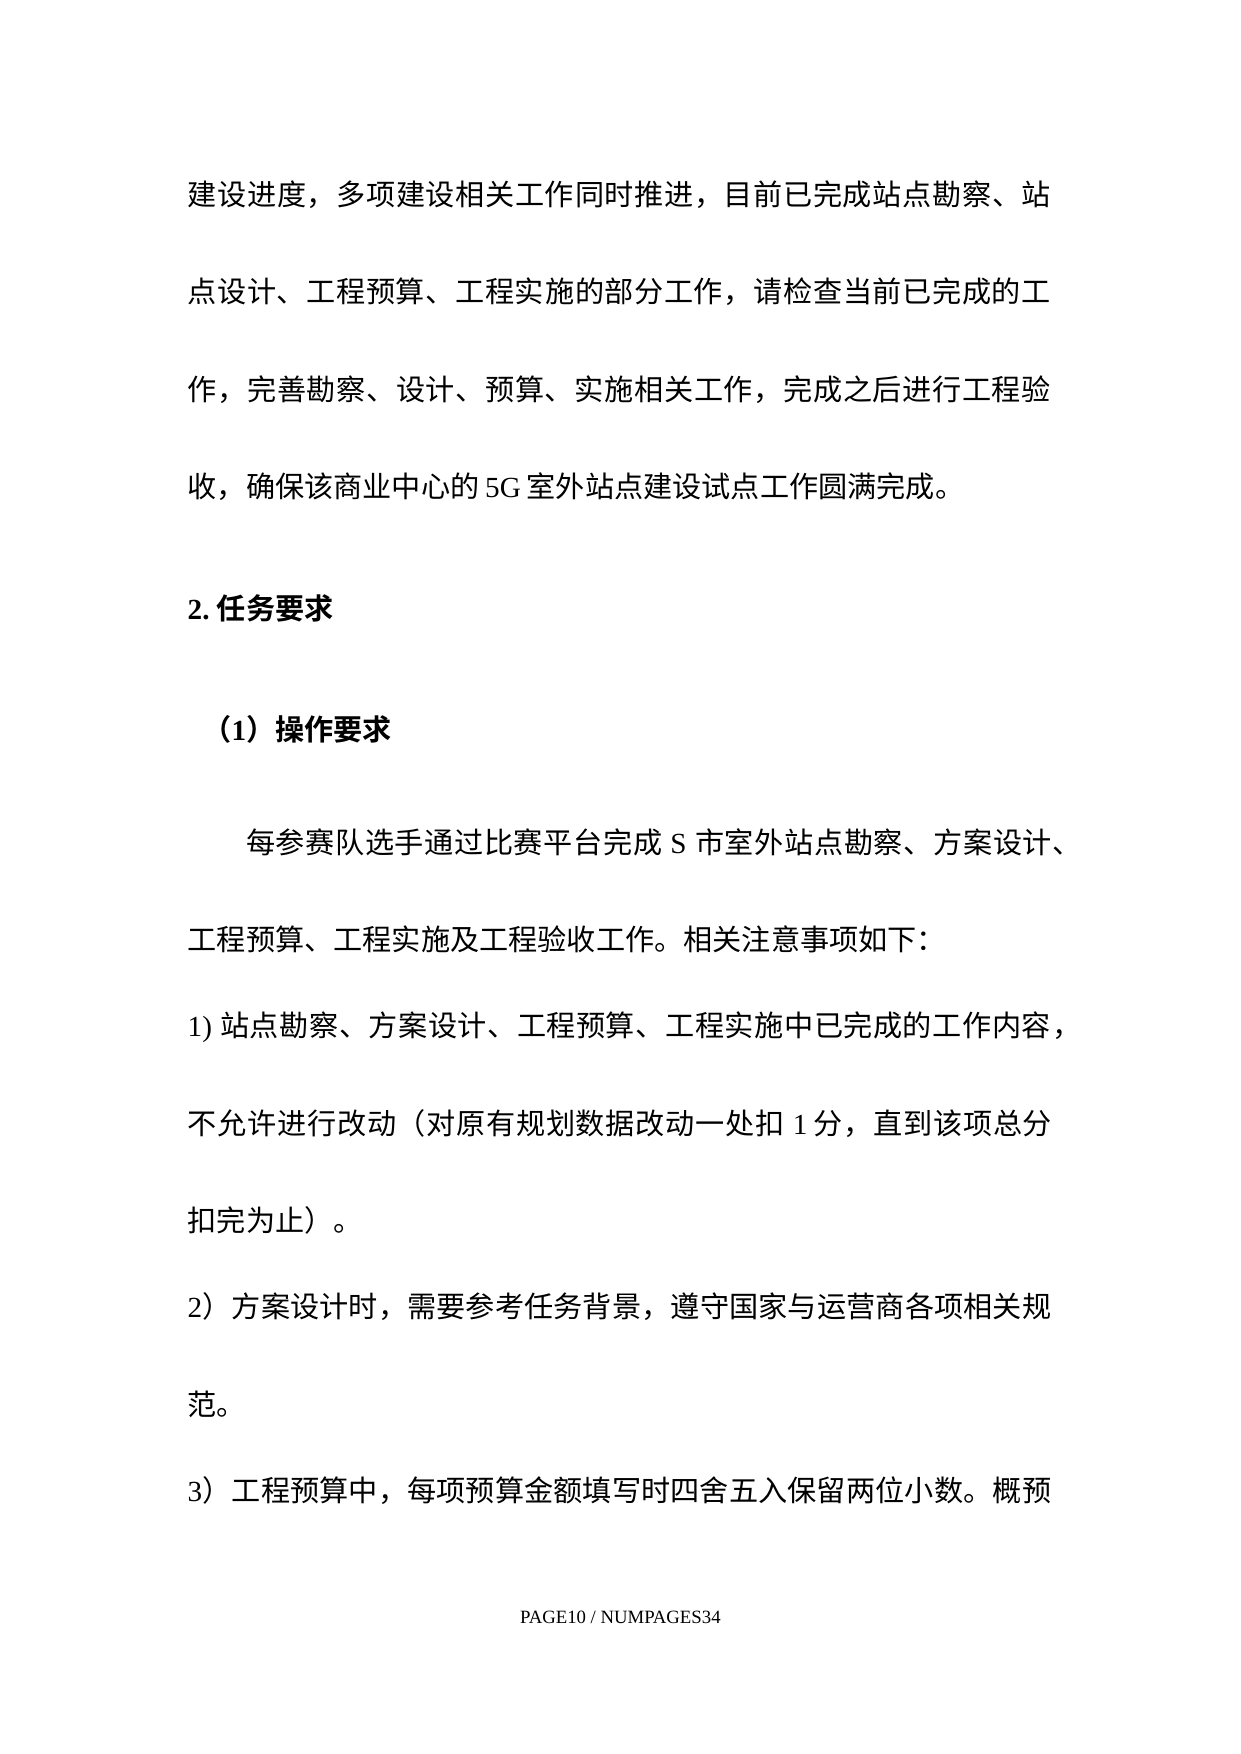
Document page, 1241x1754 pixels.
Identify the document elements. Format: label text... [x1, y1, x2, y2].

subtitle （1）操作要求 [187, 695, 1053, 760]
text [187, 1456, 1053, 1521]
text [187, 160, 1053, 518]
text 每参赛队选手通过比赛平台完成 S 市室外站点勘察、方案设计、工程预算、工程实施及工程验收工作。相关注意事项如下： [187, 808, 1053, 970]
text 2）方案设计时，需要参考任务背景，遵守国家与运营商各项相关规范。 [187, 1273, 1053, 1435]
text 1) 站点勘察、方案设计、工程预算、工程实施中已完成的工作内容，不允许进行改动（对原有规划数据改动一处扣1分，直到该项总分扣完为止）。 [187, 992, 1053, 1252]
subtitle 2. 任务要求 [187, 574, 1053, 639]
